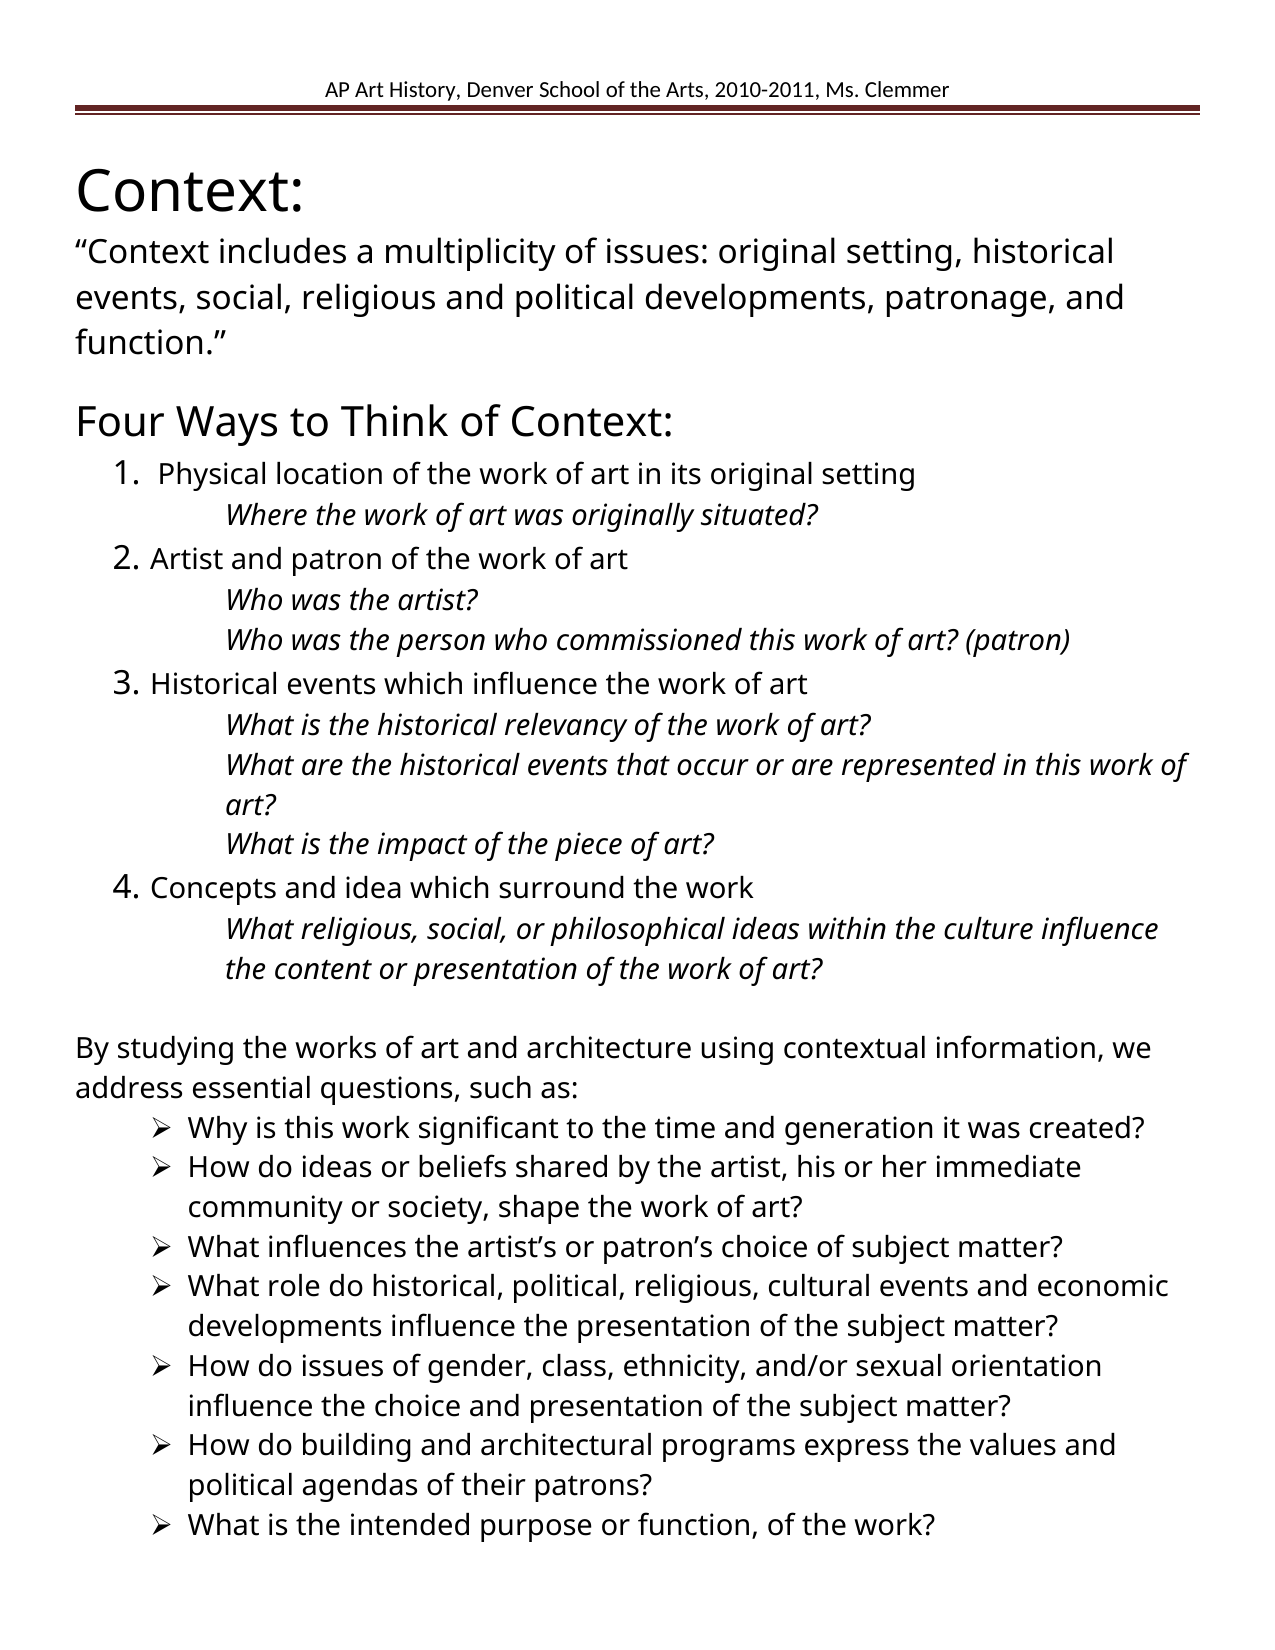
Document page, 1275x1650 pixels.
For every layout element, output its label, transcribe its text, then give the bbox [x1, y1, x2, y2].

list What is the intended purpose or function, of the work? [150, 1504, 1200, 1543]
list What role do historical, political, religious, cultural events and economic developments influence the presentation of the subject matter? [150, 1266, 1200, 1345]
list Physical location of the work of art in its original setting [112, 449, 1200, 494]
text By studying the works of art and architecture using contextual information, we address essential questions, such as: [75, 1028, 1200, 1107]
text “Context includes a multiplicity of issues: original setting, historical events, social, religious and political developments, patronage, and function.” [75, 228, 1200, 364]
list Where the work of art was originally situated? [225, 494, 1200, 534]
list Who was the person who commissioned this work of art? (patron) [225, 619, 1200, 659]
list What are the historical events that occur or are represented in this work of art? [225, 744, 1200, 823]
list Artist and patron of the work of art [112, 534, 1200, 579]
list How do issues of gender, class, ethnicity, and/or sexual orientation influence the choice and presentation of the subject matter? [150, 1345, 1200, 1424]
list Why is this work significant to the time and generation it was created? [150, 1107, 1200, 1147]
list Concepts and idea which surround the work [112, 863, 1200, 908]
list Who was the artist? [225, 579, 1200, 619]
list How do ideas or beliefs shared by the artist, his or her immediate community or society, shape the work of art? [150, 1147, 1200, 1226]
text Context: [75, 148, 1200, 228]
text Four Ways to Think of Context: [75, 392, 1200, 449]
list How do building and architectural programs express the values and political agendas of their patrons? [150, 1424, 1200, 1504]
list What religious, social, or philosophical ideas within the culture influence the content or presentation of the work of art? [225, 908, 1200, 988]
list Historical events which influence the work of art [112, 659, 1200, 704]
list What is the impact of the piece of art? [225, 823, 1200, 863]
list What is the historical relevancy of the work of art? [225, 704, 1200, 744]
list What influences the artist’s or patron’s choice of subject matter? [150, 1226, 1200, 1266]
